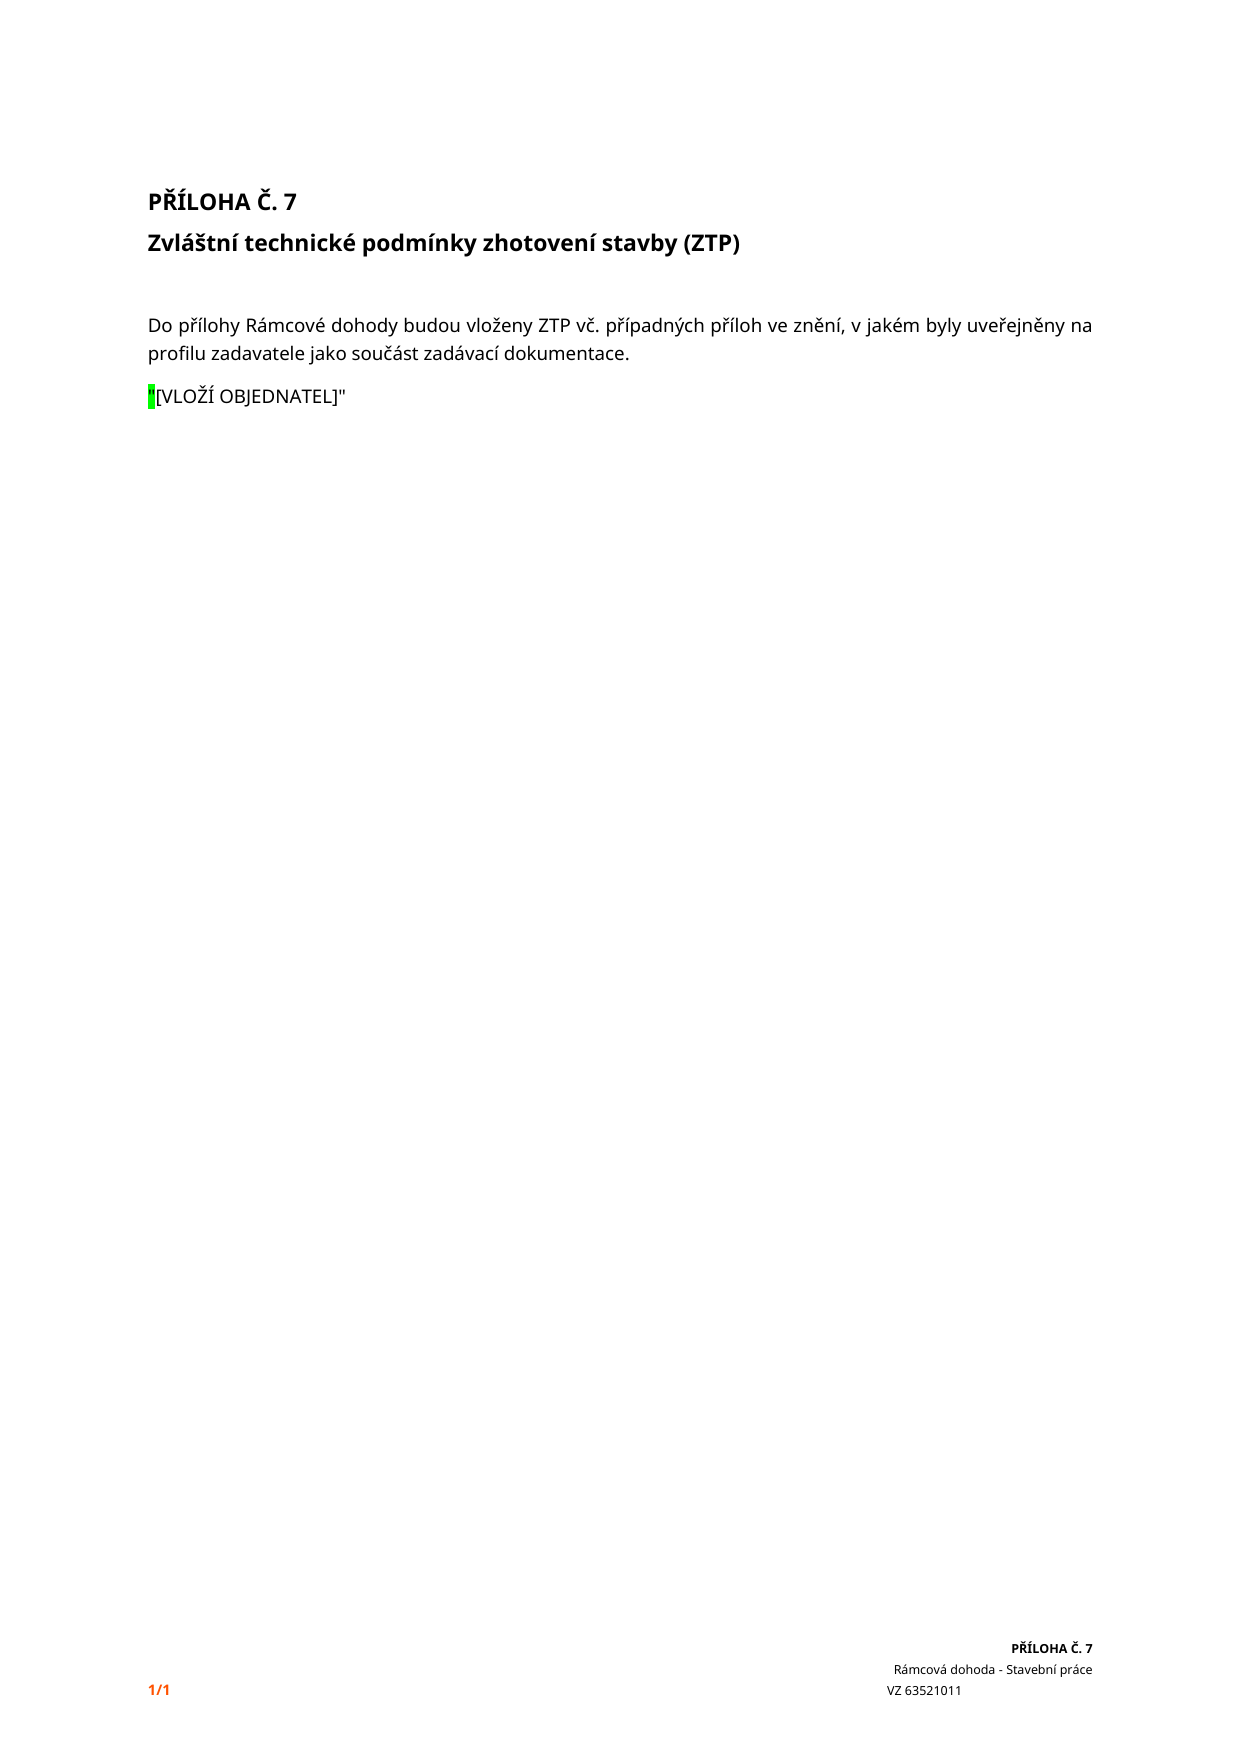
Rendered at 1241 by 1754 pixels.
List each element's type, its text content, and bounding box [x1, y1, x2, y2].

text Zvláštní technické podmínky zhotovení stavby (ZTP) [148, 228, 1093, 258]
text Do přílohy Rámcové dohody budou vloženy ZTP vč. případných příloh ve znění, v jakém byly uveřejněny na profilu zadavatele jako součást zadávací dokumentace. [148, 312, 1093, 365]
text Příloha č. 7 [148, 187, 1093, 216]
